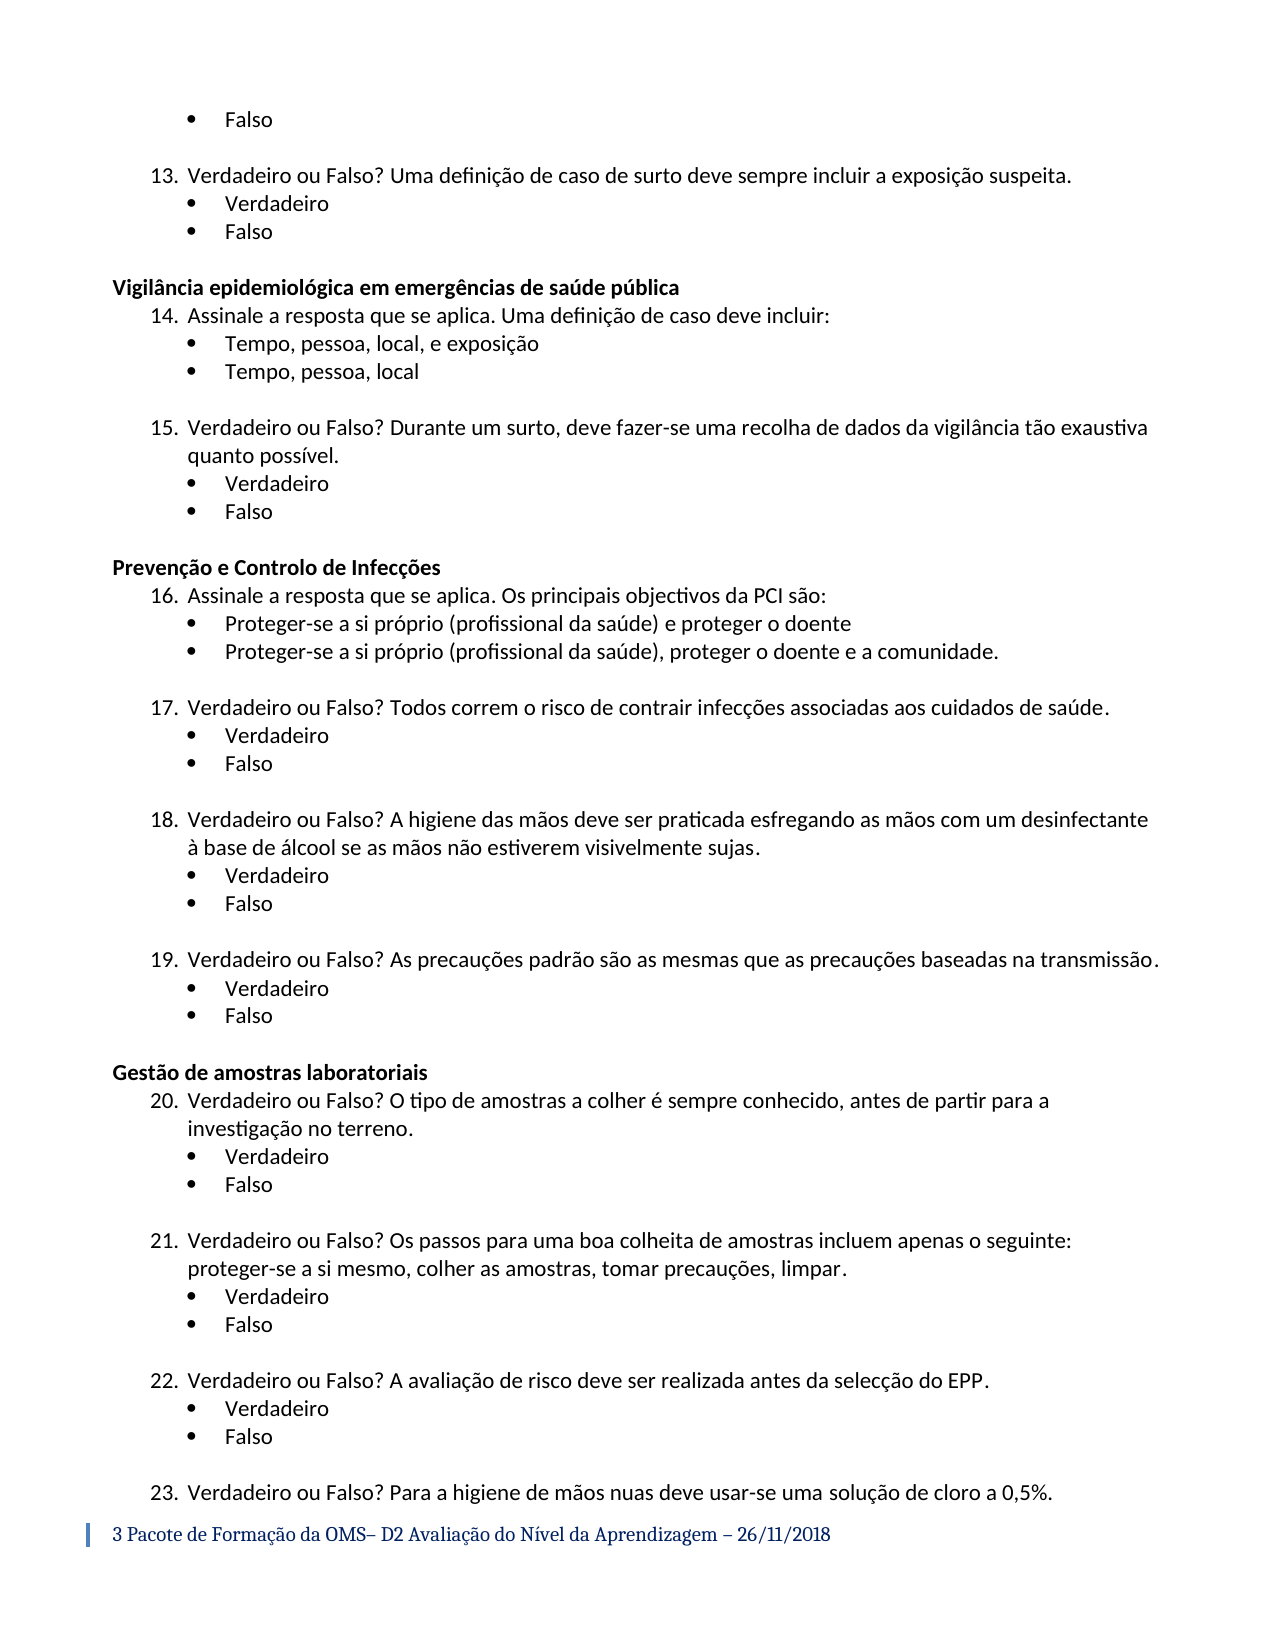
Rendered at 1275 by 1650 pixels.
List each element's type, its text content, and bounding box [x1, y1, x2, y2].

list Falso [187, 217, 1162, 245]
list Verdadeiro [187, 469, 1162, 497]
list Verdadeiro [187, 862, 1162, 889]
list Falso [187, 1422, 1162, 1450]
list Assinale a resposta que se aplica. Uma definição de caso deve incluir: [150, 301, 1162, 329]
list Tempo, pessoa, local, e exposição [187, 329, 1162, 357]
list Falso [187, 497, 1162, 525]
list Falso [187, 889, 1162, 918]
list Falso [187, 749, 1162, 777]
list Verdadeiro ou Falso? Os passos para uma boa colheita de amostras incluem apenas o seguinte: proteger-se a si mesmo, colher as amostras, tomar precauções, limpar. [150, 1226, 1162, 1282]
list Verdadeiro [187, 974, 1162, 1002]
list Verdadeiro [187, 189, 1162, 217]
list Verdadeiro ou Falso? A higiene das mãos deve ser praticada esfregando as mãos com um desinfectante à base de álcool se as mãos não estiverem visivelmente sujas. [150, 806, 1162, 862]
list Falso [187, 1170, 1162, 1198]
list Verdadeiro ou Falso? Para a higiene de mãos nuas deve usar-se uma solução de cloro a 0,5%. [150, 1478, 1162, 1506]
list Proteger-se a si próprio (profissional da saúde) e proteger o doente [187, 609, 1162, 637]
list Verdadeiro [187, 1394, 1162, 1422]
list Verdadeiro ou Falso? Uma definição de caso de surto deve sempre incluir a exposição suspeita. [150, 161, 1162, 189]
list Falso [187, 105, 1162, 133]
list Verdadeiro [187, 721, 1162, 749]
list Verdadeiro ou Falso? As precauções padrão são as mesmas que as precauções baseadas na transmissão. [150, 946, 1162, 974]
list Proteger-se a si próprio (profissional da saúde), proteger o doente e a comunidade. [187, 637, 1162, 665]
list Verdadeiro ou Falso? Durante um surto, deve fazer-se uma recolha de dados da vigilância tão exaustiva quanto possível. [150, 413, 1162, 469]
text Prevenção e Controlo de Infecções [112, 553, 1162, 581]
list Verdadeiro [187, 1142, 1162, 1170]
list Verdadeiro ou Falso? Todos correm o risco de contrair infecções associadas aos cuidados de saúde. [150, 693, 1162, 721]
text Vigilância epidemiológica em emergências de saúde pública [112, 273, 1162, 301]
list Falso [187, 1002, 1162, 1030]
list Tempo, pessoa, local [187, 357, 1162, 385]
list Assinale a resposta que se aplica. Os principais objectivos da PCI são: [150, 581, 1162, 609]
list Falso [187, 1310, 1162, 1338]
list Verdadeiro ou Falso? O tipo de amostras a colher é sempre conhecido, antes de partir para a investigação no terreno. [150, 1086, 1162, 1142]
text Gestão de amostras laboratoriais [112, 1058, 1162, 1086]
list Verdadeiro [187, 1282, 1162, 1310]
list Verdadeiro ou Falso? A avaliação de risco deve ser realizada antes da selecção do EPP. [150, 1366, 1162, 1394]
